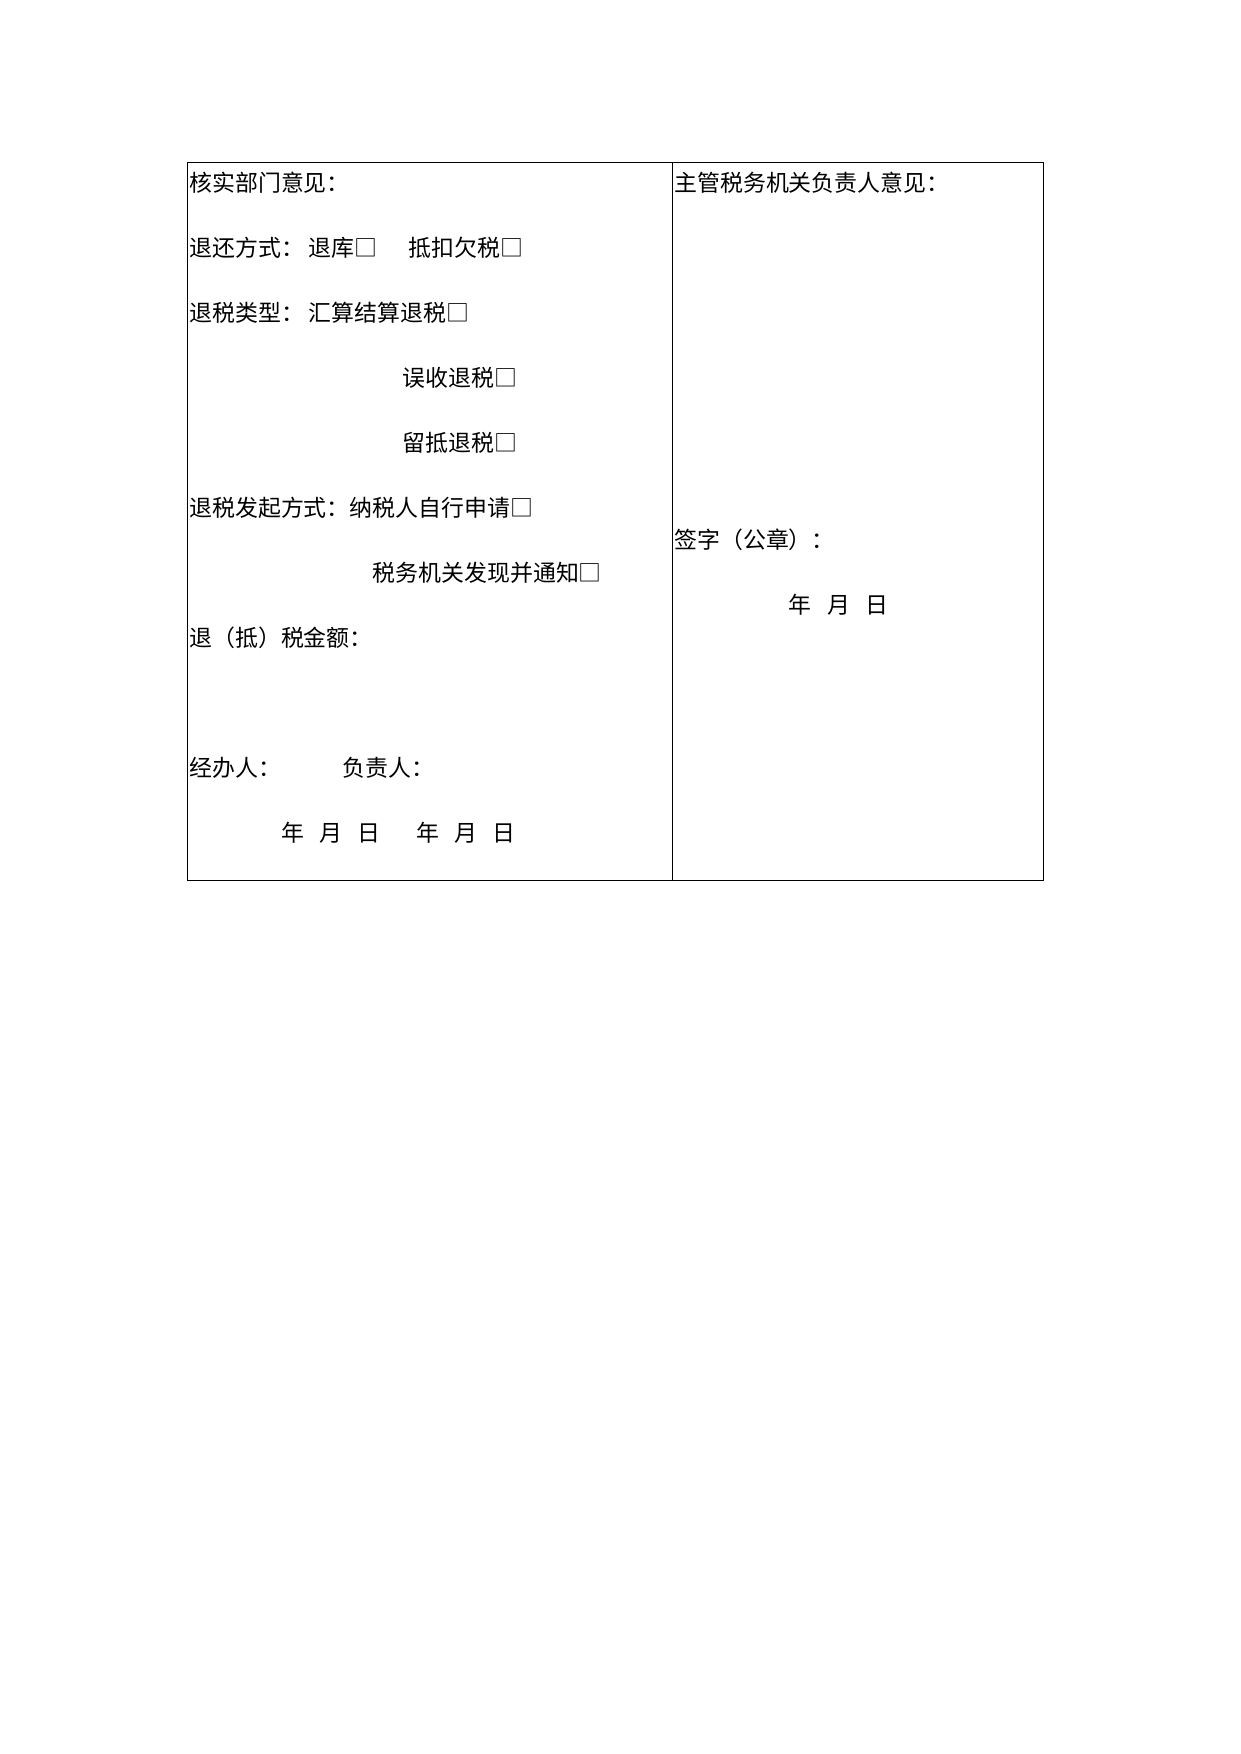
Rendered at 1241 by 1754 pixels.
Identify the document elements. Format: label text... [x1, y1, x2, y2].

table_cell 主管税务机关负责人意见： 签字（公章）： 年 月 日 [673, 163, 1043, 879]
table_cell 核实部门意见： 退还方式： 退库□ 抵扣欠税□ 退税类型： 汇算结算退税□ 误收退税□ 留抵退税□ 退税发起方式：纳税人自行申请□ 税务机关发现并通知□ 退（抵）税金额： 经办人： 负责人： 年 月 日 年 月 日 [188, 163, 672, 879]
